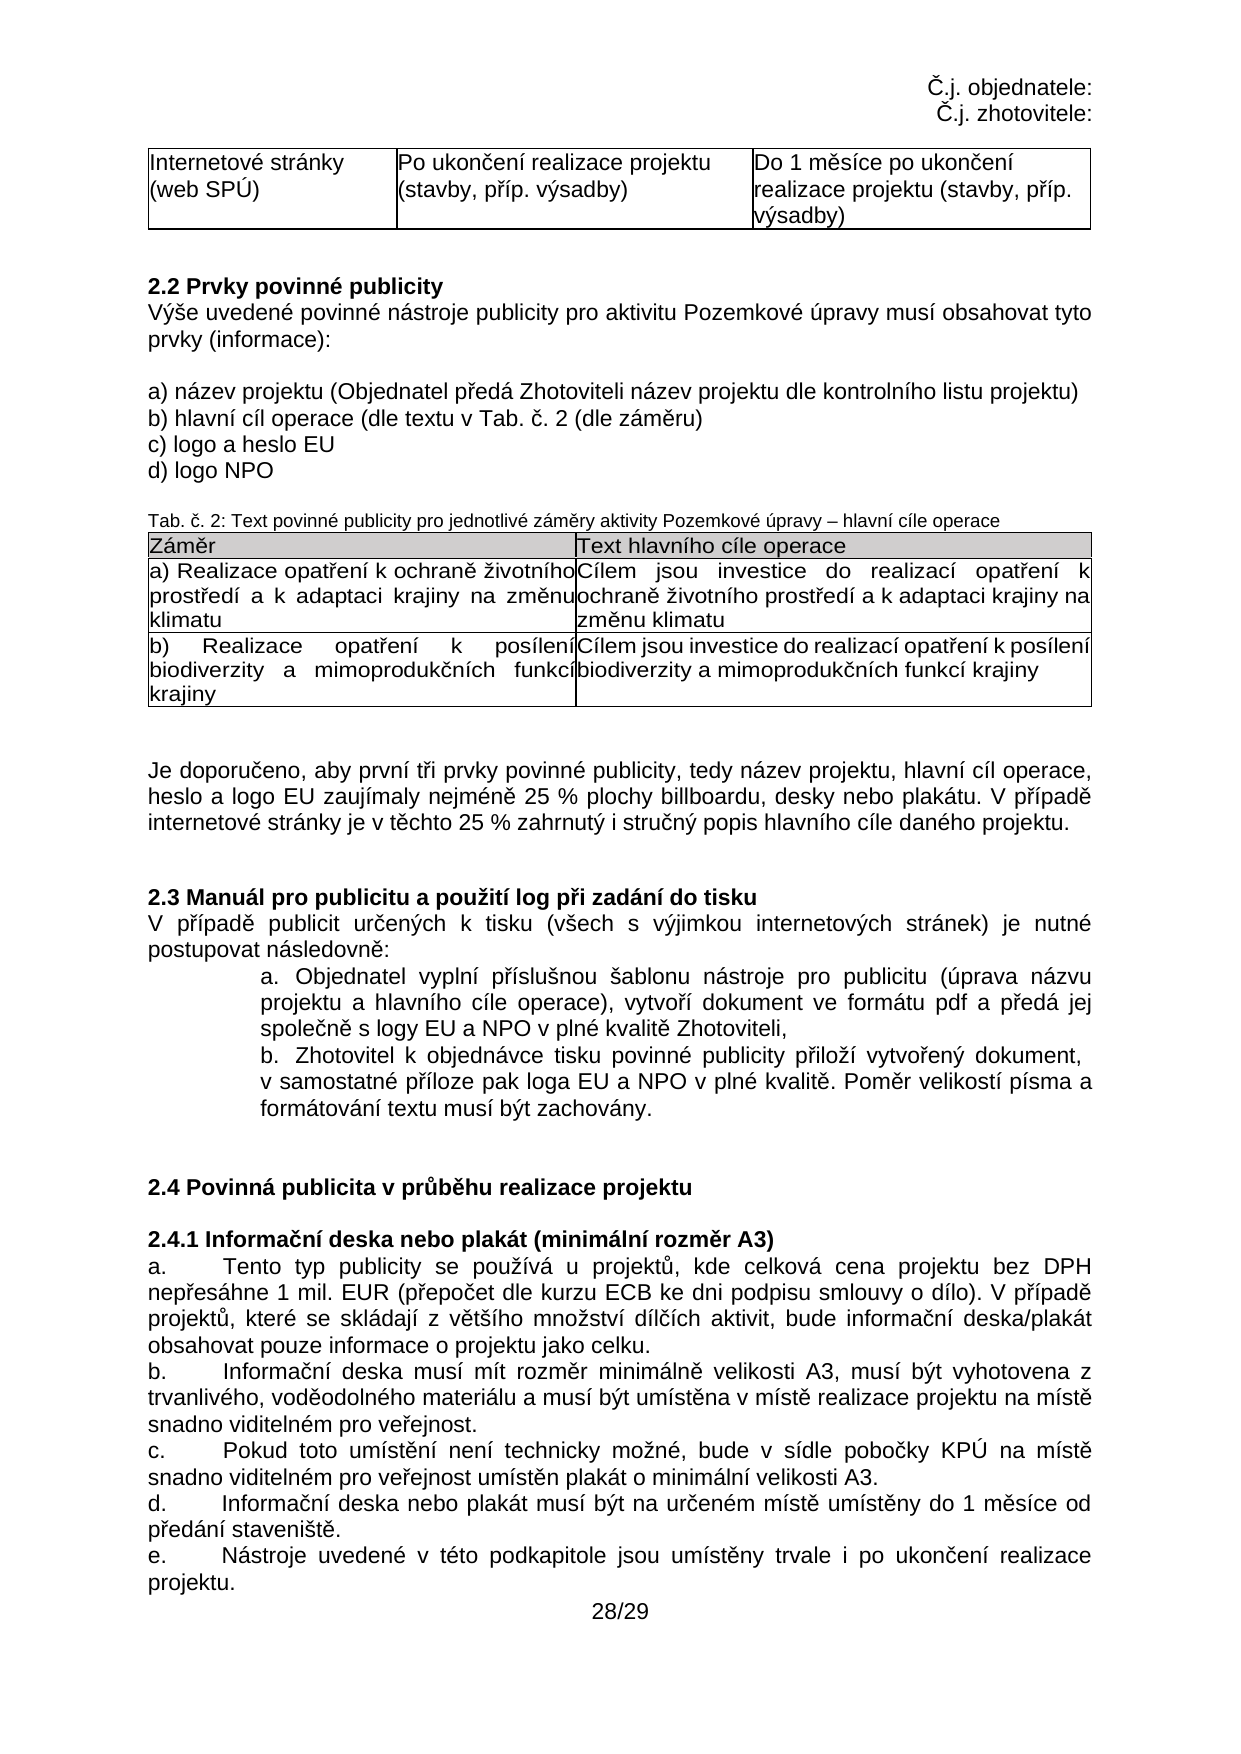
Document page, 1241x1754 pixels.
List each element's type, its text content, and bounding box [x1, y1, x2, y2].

text d. Informační deska nebo plakát musí být na určeném místě umístěny do 1 měsíce od předání staveniště. [148, 1490, 1093, 1542]
list Zhotovitel k objednávce tisku povinné publicity přiloží vytvořený dokument, v samostatné příloze pak loga EU a NPO v plné kvalitě. Poměr velikostí písma a formátování textu musí být zachovány. [260, 1042, 1093, 1121]
text Tab. č. 2: Text povinné publicity pro jednotlivé záměry aktivity Pozemkové úpravy – hlavní cíle operace [148, 510, 1093, 532]
text d) logo NPO [148, 457, 1093, 484]
table_cell Do 1 měsíce po ukončení realizace projektu (stavby, příp. výsadby) [754, 149, 1090, 228]
text Je doporučeno, aby první tři prvky povinné publicity, tedy název projektu, hlavní cíl operace, heslo a logo EU zaujímaly nejméně 25 % plochy billboardu, desky nebo plakátu. V případě internetové stránky je v těchto 25 % zahrnutý i stručný popis hlavního cíle daného projektu. [148, 532, 1093, 836]
text c) logo a heslo EU [148, 431, 1093, 457]
text e. Nástroje uvedené v této podkapitole jsou umístěny trvale i po ukončení realizace projektu. [148, 1542, 1093, 1595]
text 2.2 Prvky povinné publicity [148, 273, 1093, 299]
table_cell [398, 149, 752, 228]
text a) název projektu (Objednatel předá Zhotoviteli název projektu dle kontrolního listu projektu) [148, 378, 1093, 405]
list Objednatel vyplní příslušnou šablonu nástroje pro publicitu (úprava názvu projektu a hlavního cíle operace), vytvoří dokument ve formátu pdf a předá jej společně s logy EU a NPO v plné kvalitě Zhotoviteli, [260, 963, 1093, 1042]
list Tento typ publicity se používá u projektů, kde celková cena projektu bez DPH nepřesáhne 1 mil. EUR (přepočet dle kurzu ECB ke dni podpisu smlouvy o dílo). V případě projektů, které se skládají z většího množství dílčích aktivit, bude informační deska/plakát obsahovat pouze informace o projektu jako celku. [148, 1253, 1093, 1358]
text V případě publicit určených k tisku (všech s výjimkou internetových stránek) je nutné postupovat následovně: [148, 910, 1093, 963]
text 2.4.1 Informační deska nebo plakát (minimální rozměr A3) [148, 1226, 1093, 1253]
list Pokud toto umístění není technicky možné, bude v sídle pobočky KPÚ na místě snadno viditelném pro veřejnost umístěn plakát o minimální velikosti A3. [148, 1437, 1093, 1490]
table_cell Internetové stránky (web SPÚ) [149, 149, 396, 228]
text b) hlavní cíl operace (dle textu v Tab. č. 2 (dle záměru) [148, 405, 1093, 431]
text Výše uvedené povinné nástroje publicity pro aktivitu Pozemkové úpravy musí obsahovat tyto prvky (informace): [148, 299, 1093, 352]
list Informační deska musí mít rozměr minimálně velikosti A3, musí být vyhotovena z trvanlivého, voděodolného materiálu a musí být umístěna v místě realizace projektu na místě snadno viditelném pro veřejnost. [148, 1358, 1093, 1437]
text 2.4 Povinná publicita v průběhu realizace projektu [148, 1173, 1093, 1200]
text 2.3 Manuál pro publicitu a použití log při zadání do tisku [148, 884, 1093, 910]
